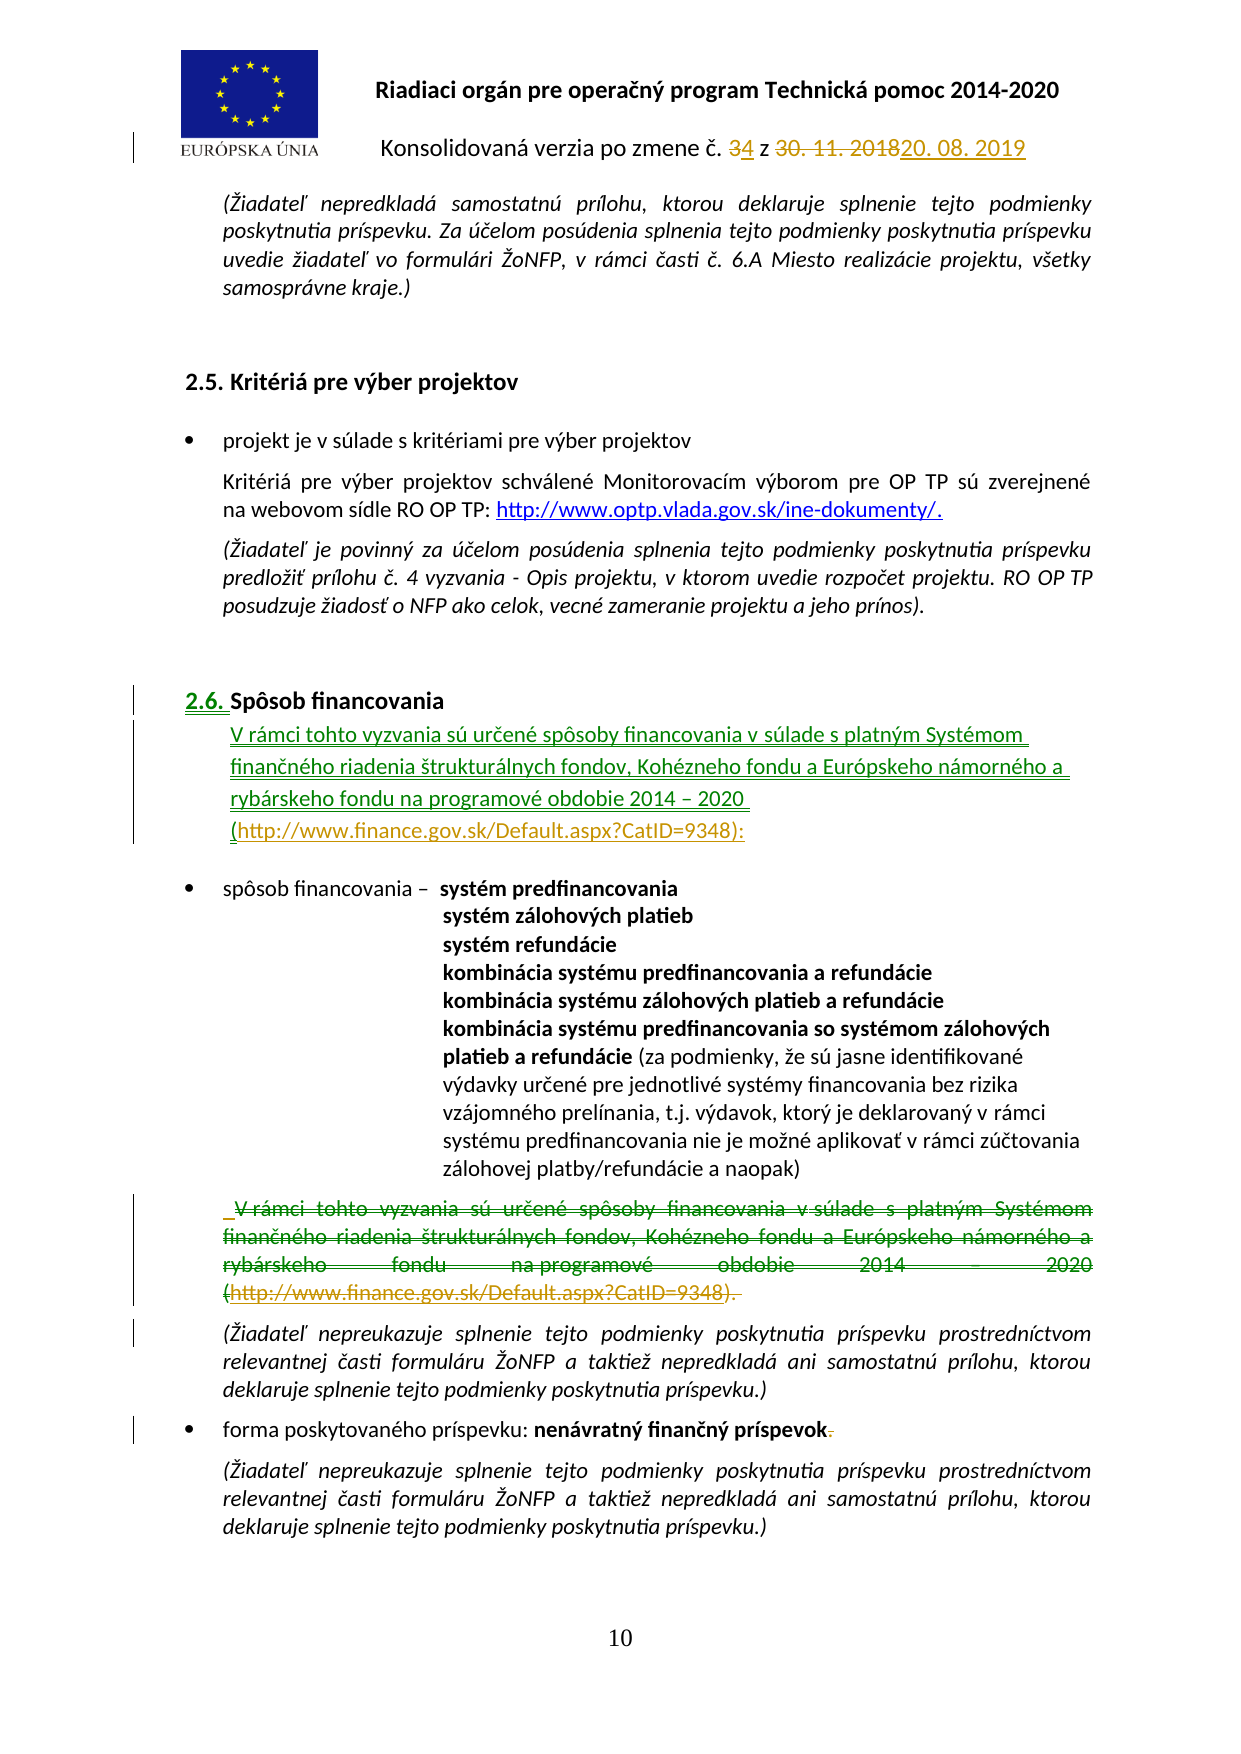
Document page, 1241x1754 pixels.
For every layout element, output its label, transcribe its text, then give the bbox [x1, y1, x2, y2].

list (Žiadateľ nepreukazuje splnenie tejto podmienky poskytnutia príspevku prostredníctvom relevantnej časti formuláru ŽoNFP a taktiež nepredkladá ani samostatnú prílohu, ktorou deklaruje splnenie tejto podmienky poskytnutia príspevku.) [223, 1456, 1093, 1540]
list (Žiadateľ je povinný za účelom posúdenia splnenia tejto podmienky poskytnutia príspevku predložiť prílohu č. 4 vyzvania - Opis projektu, v ktorom uvedie rozpočet projektu. RO OP TP posudzuje žiadosť o NFP ako celok, vecné zameranie projektu a jeho prínos). [223, 535, 1093, 619]
list kombinácia systému zálohových platieb a refundácie [370, 986, 1093, 1014]
list Kritériá pre výber projektov [185, 366, 1093, 397]
list kombinácia systému predfinancovania so systémom zálohových platieb a refundácie (za podmienky, že sú jasne identifikované výdavky určené pre jednotlivé systémy financovania bez rizika vzájomného prelínania, t.j. výdavok, ktorý je deklarovaný v rámci systému predfinancovania nie je možné aplikovať v rámci zúčtovania zálohovej platby/refundácie a naopak) [443, 1014, 1093, 1182]
list (Žiadateľ nepreukazuje splnenie tejto podmienky poskytnutia príspevku prostredníctvom relevantnej časti formuláru ŽoNFP a taktiež nepredkladá ani samostatnú prílohu, ktorou deklaruje splnenie tejto podmienky poskytnutia príspevku.) [223, 1319, 1093, 1403]
list Kritériá pre výber projektov schválené Monitorovacím výborom pre OP TP sú zverejnené na webovom sídle RO OP TP: http://www.optp.vlada.gov.sk/ine-dokumenty/. [223, 467, 1093, 523]
list Spôsob financovania [185, 685, 1093, 715]
list spôsob financovania – systém predfinancovania [185, 874, 1093, 902]
list systém refundácie [370, 930, 1093, 958]
list forma poskytovaného príspevku: nenávratný finančný príspevok [185, 1416, 1093, 1443]
list kombinácia systému predfinancovania a refundácie [370, 958, 1093, 986]
list systém zálohových platieb [370, 902, 1093, 930]
list (Žiadateľ nepredkladá samostatnú prílohu, ktorou deklaruje splnenie tejto podmienky poskytnutia príspevku. Za účelom posúdenia splnenia tejto podmienky poskytnutia príspevku uvedie žiadateľ vo formulári ŽoNFP, v rámci časti č. 6.A Miesto realizácie projektu, všetky samosprávne kraje.) [223, 189, 1093, 301]
picture [180, 50, 319, 156]
list projekt je v súlade s kritériami pre výber projektov [185, 426, 1093, 454]
